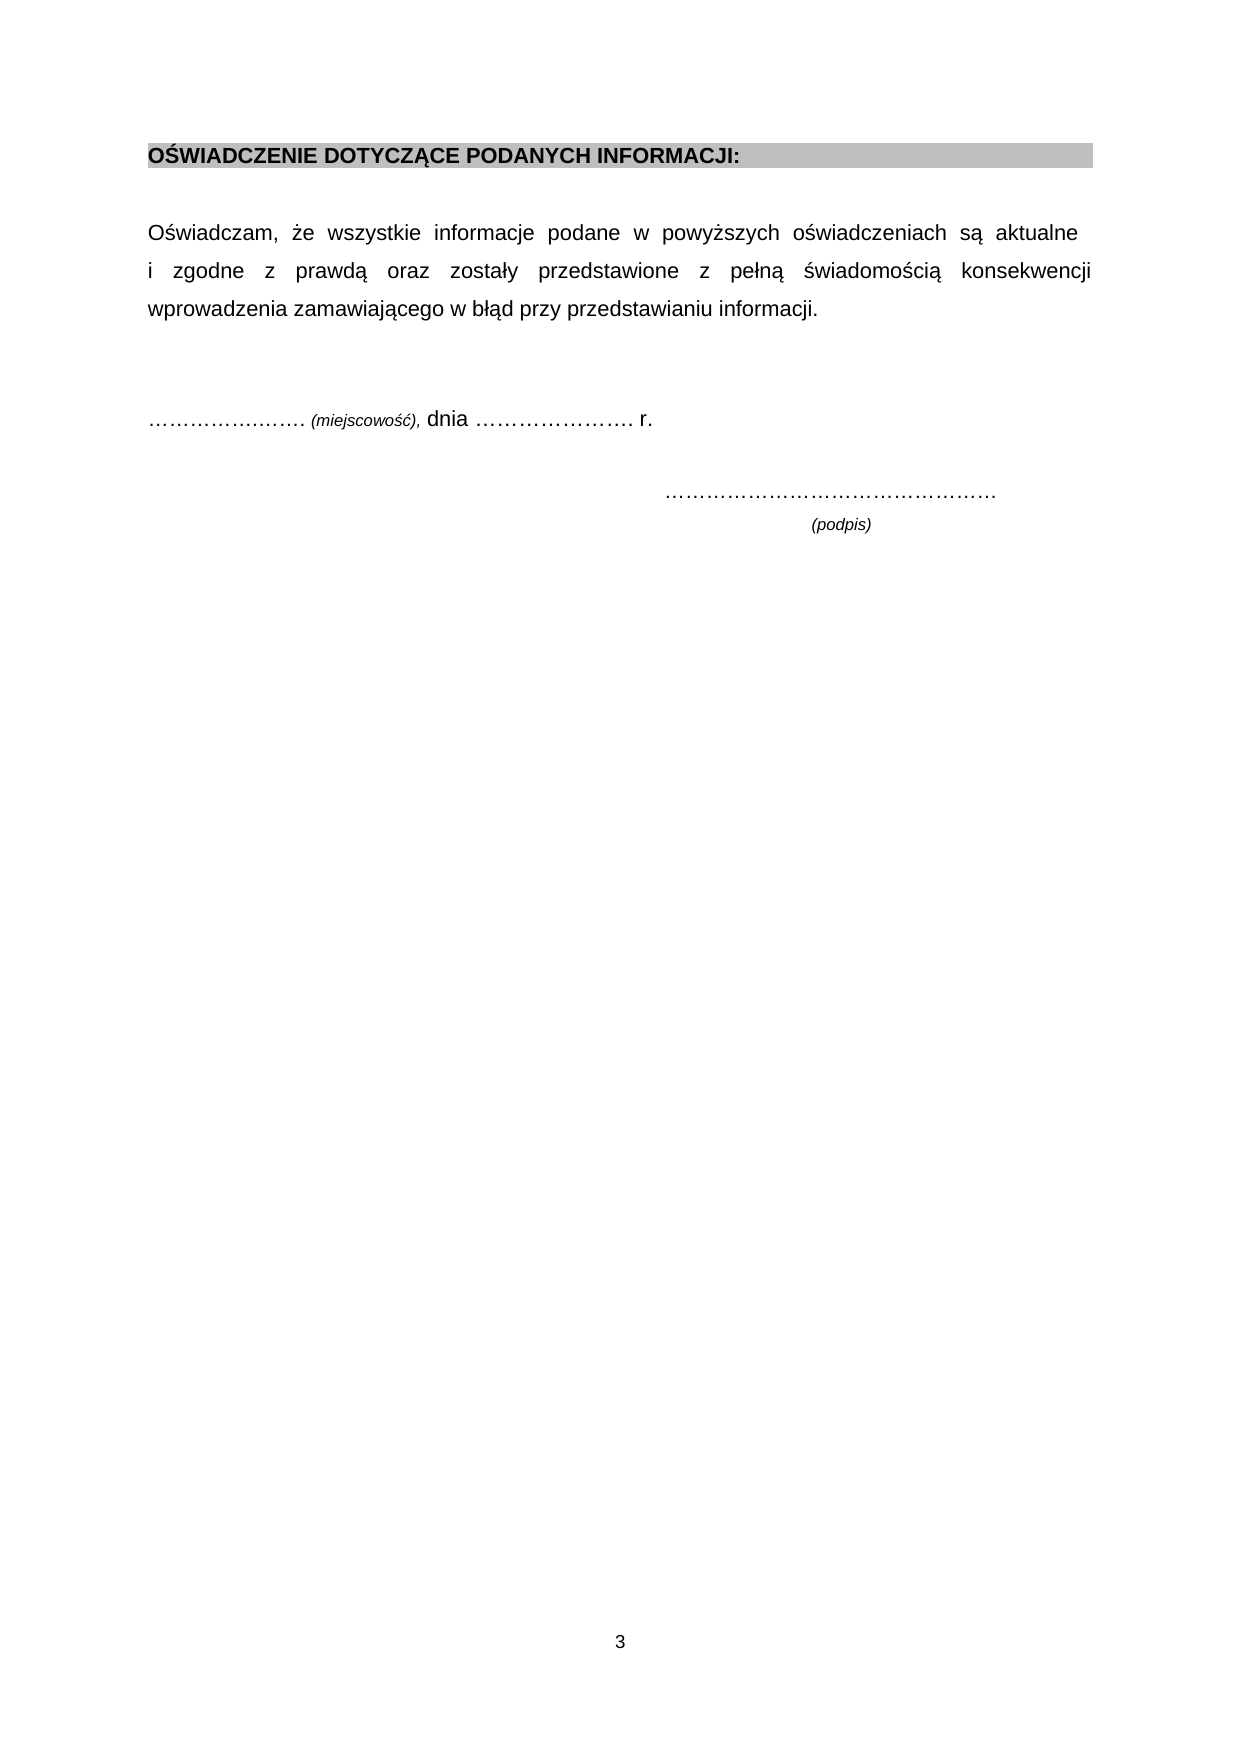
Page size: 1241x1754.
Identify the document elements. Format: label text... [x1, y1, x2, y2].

text Oświadczam, że wszystkie informacje podane w powyższych oświadczeniach są aktualne i zgodne z prawdą oraz zostały przedstawione z pełną świadomością konsekwencji wprowadzenia zamawiającego w błąd przy przedstawianiu informacji. [148, 220, 1093, 321]
text (podpis) [738, 515, 1093, 534]
text ………………………………………… [148, 479, 1093, 503]
text OŚWIADCZENIE DOTYCZĄCE PODANYCH INFORMACJI: [148, 143, 1093, 168]
text …………….……. (miejscowość), dnia …………………. r. [148, 406, 1093, 431]
